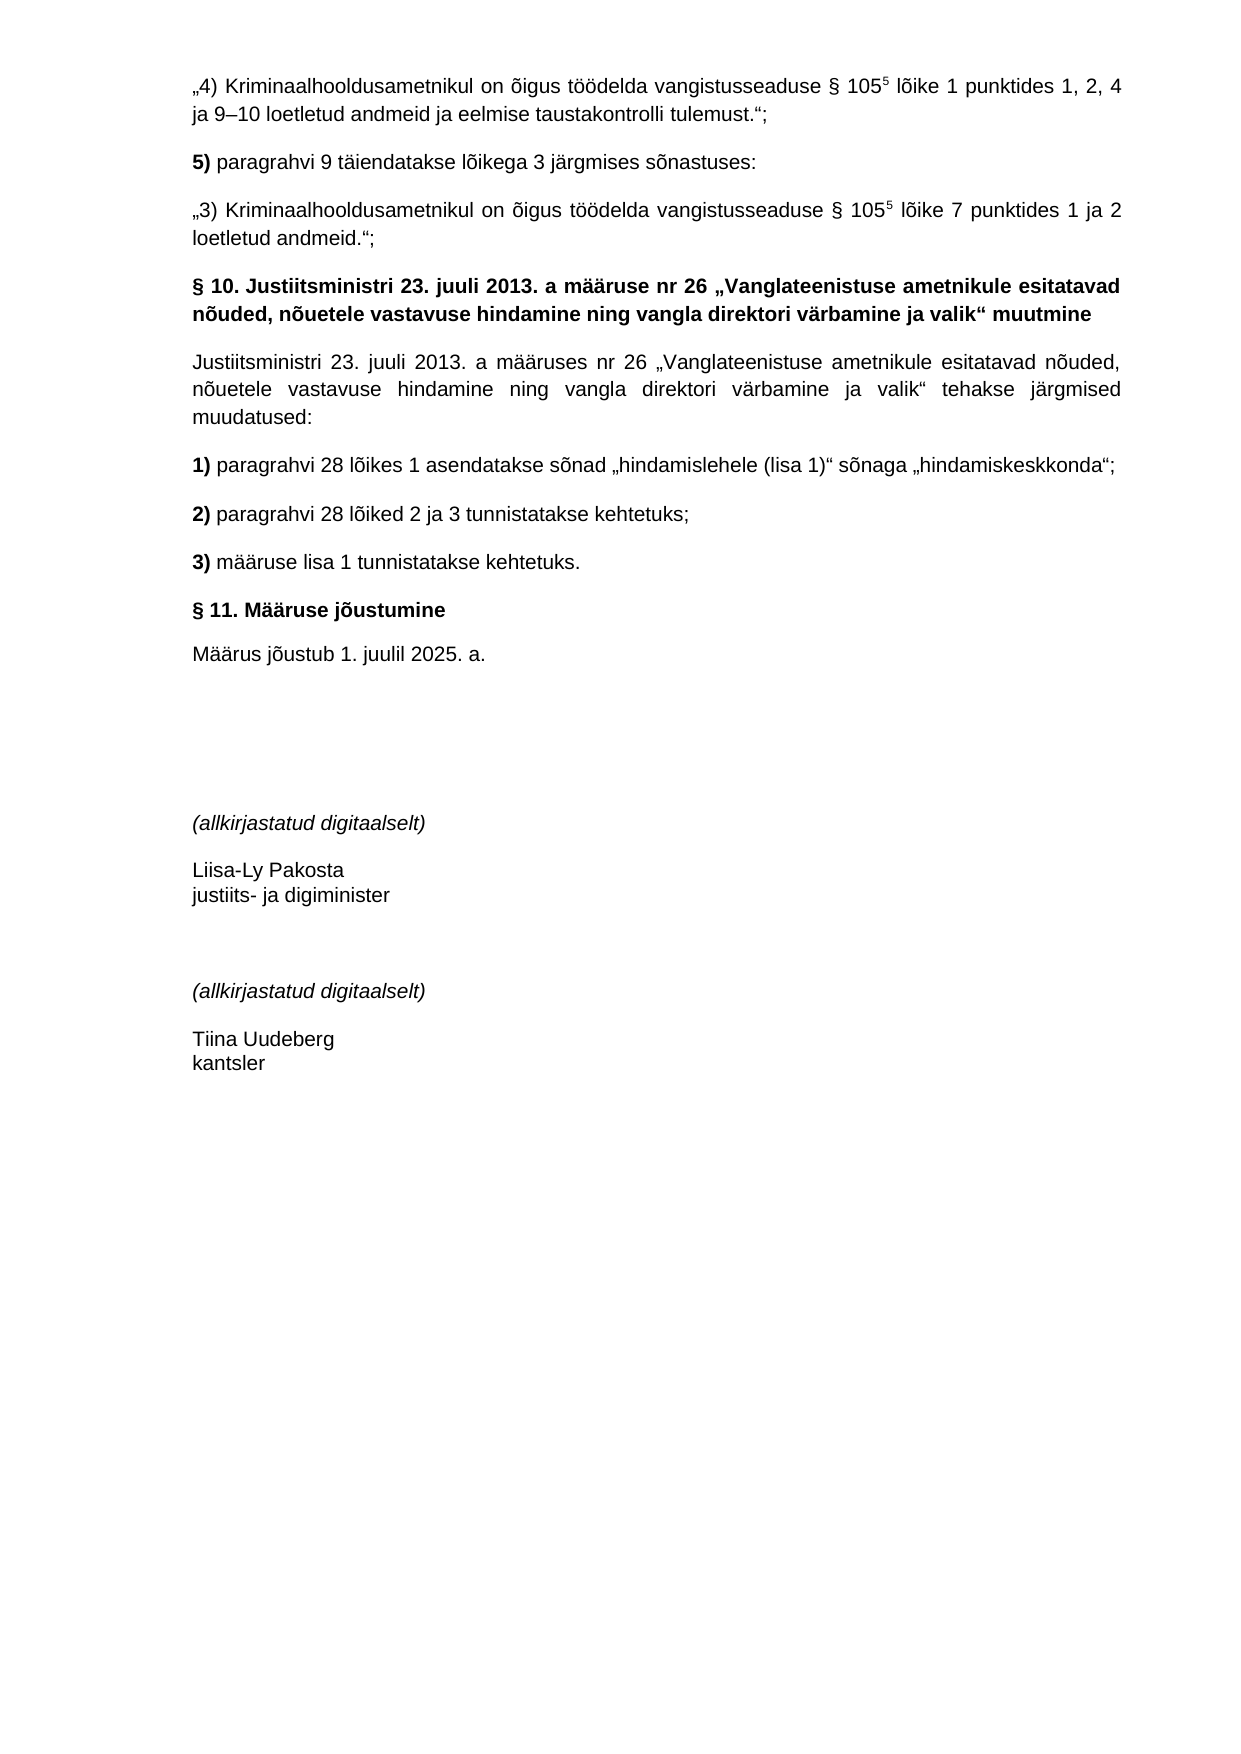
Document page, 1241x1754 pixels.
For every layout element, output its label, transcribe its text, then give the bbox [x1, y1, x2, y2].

text Tiina Uudeberg [192, 1027, 1122, 1051]
text (allkirjastatud digitaalselt) [192, 810, 1122, 834]
text „3) Kriminaalhooldusametnikul on õigus töödelda vangistusseaduse § 1055 lõike 7 punktides 1 ja 2 loetletud andmeid.“; [192, 198, 1122, 249]
text (allkirjastatud digitaalselt) [192, 979, 1122, 1003]
text Liisa-Ly Pakosta [192, 858, 1122, 882]
text „4) Kriminaalhooldusametnikul on õigus töödelda vangistusseaduse § 1055 lõike 1 punktides 1, 2, 4 ja 9–10 loetletud andmeid ja eelmise taustakontrolli tulemust.“; [192, 74, 1122, 125]
text § 11. Määruse jõustumine [192, 598, 1122, 622]
text 5) paragrahvi 9 täiendatakse lõikega 3 järgmises sõnastuses: [192, 150, 1122, 174]
text 3) määruse lisa 1 tunnistatakse kehtetuks. [192, 550, 1122, 574]
text kantsler [192, 1051, 1122, 1075]
text justiits- ja digiminister [192, 882, 1122, 907]
text 1) paragrahvi 28 lõikes 1 asendatakse sõnad „hindamislehele (lisa 1)“ sõnaga „hindamiskeskkonda“; [192, 453, 1122, 477]
text Määrus jõustub 1. juulil 2025. a. [192, 642, 1122, 666]
text Justiitsministri 23. juuli 2013. a määruses nr 26 „Vanglateenistuse ametnikule esitatavad nõuded, nõuetele vastavuse hindamine ning vangla direktori värbamine ja valik“ tehakse järgmised muudatused: [192, 350, 1122, 429]
text 2) paragrahvi 28 lõiked 2 ja 3 tunnistatakse kehtetuks; [192, 501, 1122, 525]
text § 10. Justiitsministri 23. juuli 2013. a määruse nr 26 „Vanglateenistuse ametnikule esitatavad nõuded, nõuetele vastavuse hindamine ning vangla direktori värbamine ja valik“ muutmine [192, 274, 1122, 325]
